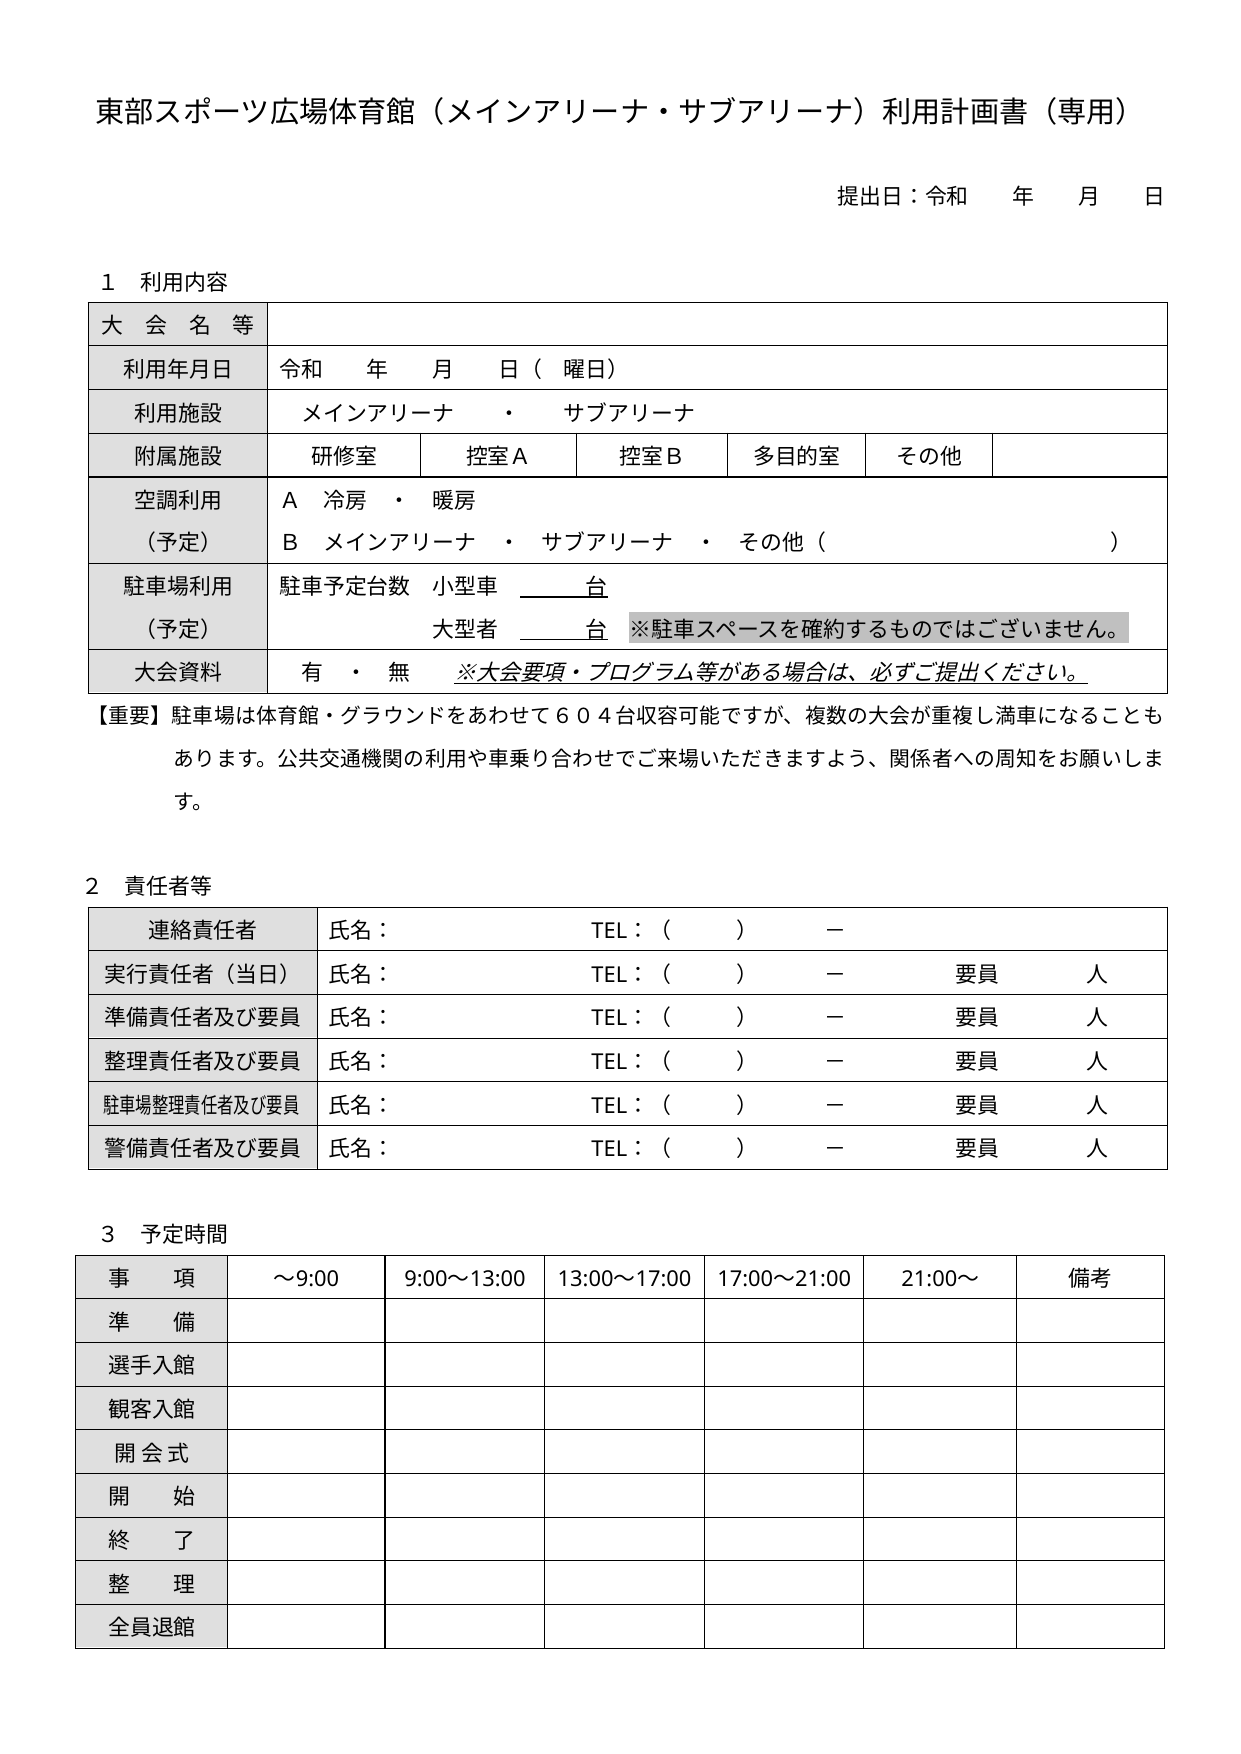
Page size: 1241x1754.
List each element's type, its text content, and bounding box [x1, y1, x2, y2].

table_cell [386, 1387, 544, 1429]
table_cell [705, 1343, 863, 1386]
text ２ 責任者等 [75, 864, 1165, 907]
table_cell [228, 1343, 384, 1386]
table_cell [228, 1430, 384, 1473]
table_cell [228, 1474, 384, 1517]
table_cell 空調利用 （予定） [89, 478, 267, 563]
table_cell [1017, 1387, 1164, 1429]
table_cell 駐車場整理責任者及び要員 [89, 1082, 317, 1125]
table_cell 終 了 [76, 1518, 227, 1560]
table_cell 開 始 [76, 1474, 227, 1517]
table_cell [864, 1605, 1016, 1647]
table_cell 氏名： TEL：（ ） － 要員 人 [318, 995, 1167, 1037]
table_cell 準 備 [76, 1299, 227, 1342]
table_cell [386, 1561, 544, 1604]
table_cell [705, 1605, 863, 1647]
table_cell [228, 1518, 384, 1560]
table_cell [386, 1430, 544, 1473]
table_cell 氏名： TEL：（ ） － 要員 人 [318, 1126, 1167, 1168]
table_cell 利用年月日 [89, 346, 267, 389]
table_cell [545, 1605, 704, 1647]
table_cell [705, 1299, 863, 1342]
table_cell [1017, 1561, 1164, 1604]
table_cell [864, 1561, 1016, 1604]
table_cell [1017, 1343, 1164, 1386]
table_cell 整 理 [76, 1561, 227, 1604]
table_header 連絡責任者 [89, 908, 317, 950]
text 東部スポーツ広場体育館（メインアリーナ・サブアリーナ）利用計画書（専用） [75, 89, 1165, 131]
table_cell [864, 1518, 1016, 1560]
table_header ～9:00 [228, 1256, 384, 1298]
text 【重要】駐車場は体育館・グラウンドをあわせて６０４台収容可能ですが、複数の大会が重複し満車になることもあります。公共交通機関の利用や車乗り合わせでご来場いただきますよう、関係者への周知をお願いします。 [75, 693, 1165, 821]
table_cell [386, 1299, 544, 1342]
table_cell 氏名： TEL：（ ） － 要員 人 [318, 1039, 1167, 1081]
table_cell 観客入館 [76, 1387, 227, 1429]
table_cell 選手入館 [76, 1343, 227, 1386]
table_header 9:00～13:00 [386, 1256, 544, 1298]
table_cell 多目的室 [728, 434, 865, 476]
table_header 大 会 名 等 [89, 303, 267, 345]
table_cell メインアリーナ ・ サブアリーナ [268, 390, 1167, 433]
table_header 17:00～21:00 [705, 1256, 863, 1298]
table_cell [1017, 1474, 1164, 1517]
table_header 備考 [1017, 1256, 1164, 1298]
table_cell 駐車場利用 （予定） [89, 564, 267, 649]
table_cell [705, 1561, 863, 1604]
table_cell [545, 1387, 704, 1429]
table_cell [1017, 1518, 1164, 1560]
table_cell [864, 1387, 1016, 1429]
table_cell 令和 年 月 日（ 曜日） [268, 346, 1167, 389]
table_header 13:00～17:00 [545, 1256, 704, 1298]
table_cell 開 会 式 [76, 1430, 227, 1473]
table_cell 整理責任者及び要員 [89, 1039, 317, 1081]
table_cell [864, 1299, 1016, 1342]
table_cell 附属施設 [89, 434, 267, 476]
table_header [268, 303, 1167, 345]
table_cell [993, 434, 1167, 476]
text 提出日：令和 年 月 日 [75, 174, 1165, 217]
table_cell [545, 1474, 704, 1517]
table_cell [705, 1387, 863, 1429]
table_cell 全員退館 [76, 1605, 227, 1647]
table_cell [545, 1561, 704, 1604]
table_cell [228, 1561, 384, 1604]
table_cell [545, 1299, 704, 1342]
table_header 氏名： TEL：（ ） － [318, 908, 1167, 950]
table_cell [705, 1518, 863, 1560]
table_cell 利用施設 [89, 390, 267, 433]
table_cell 研修室 [268, 434, 420, 476]
table_cell 準備責任者及び要員 [89, 995, 317, 1037]
table_cell 大会資料 [89, 650, 267, 692]
table_cell [386, 1518, 544, 1560]
table_cell [705, 1430, 863, 1473]
table_cell [864, 1474, 1016, 1517]
table_cell [386, 1605, 544, 1647]
table_cell 有 ・ 無 ※大会要項・プログラム等がある場合は、必ずご提出ください。 [268, 650, 1167, 692]
table_cell [228, 1387, 384, 1429]
table_cell [545, 1518, 704, 1560]
table_cell 控室Ａ [421, 434, 576, 476]
table_cell [864, 1430, 1016, 1473]
table_cell 警備責任者及び要員 [89, 1126, 317, 1168]
table_cell 氏名： TEL：（ ） － 要員 人 [318, 1082, 1167, 1125]
table_header 21:00～ [864, 1256, 1016, 1298]
table_cell [545, 1343, 704, 1386]
table_cell [1017, 1605, 1164, 1647]
text １ 利用内容 [75, 259, 1165, 302]
table_cell その他 [866, 434, 992, 476]
table_cell [545, 1430, 704, 1473]
table_cell [705, 1474, 863, 1517]
table_cell 実行責任者（当日） [89, 951, 317, 994]
table_cell [386, 1343, 544, 1386]
table_cell [1017, 1430, 1164, 1473]
table_cell 駐車予定台数 小型車 台 大型者 台 ※駐車スペースを確約するものではございません。 [268, 564, 1167, 649]
text ３ 予定時間 [75, 1212, 1165, 1255]
table_cell [228, 1605, 384, 1647]
table_cell 控室Ｂ [577, 434, 727, 476]
table_cell [864, 1343, 1016, 1386]
table_cell Ａ 冷房 ・ 暖房 Ｂ メインアリーナ ・ サブアリーナ ・ その他（ ） [268, 478, 1167, 563]
table_cell [228, 1299, 384, 1342]
table_cell 氏名： TEL：（ ） － 要員 人 [318, 951, 1167, 994]
table_cell [1017, 1299, 1164, 1342]
table_header 事 項 [76, 1256, 227, 1298]
table_cell [386, 1474, 544, 1517]
